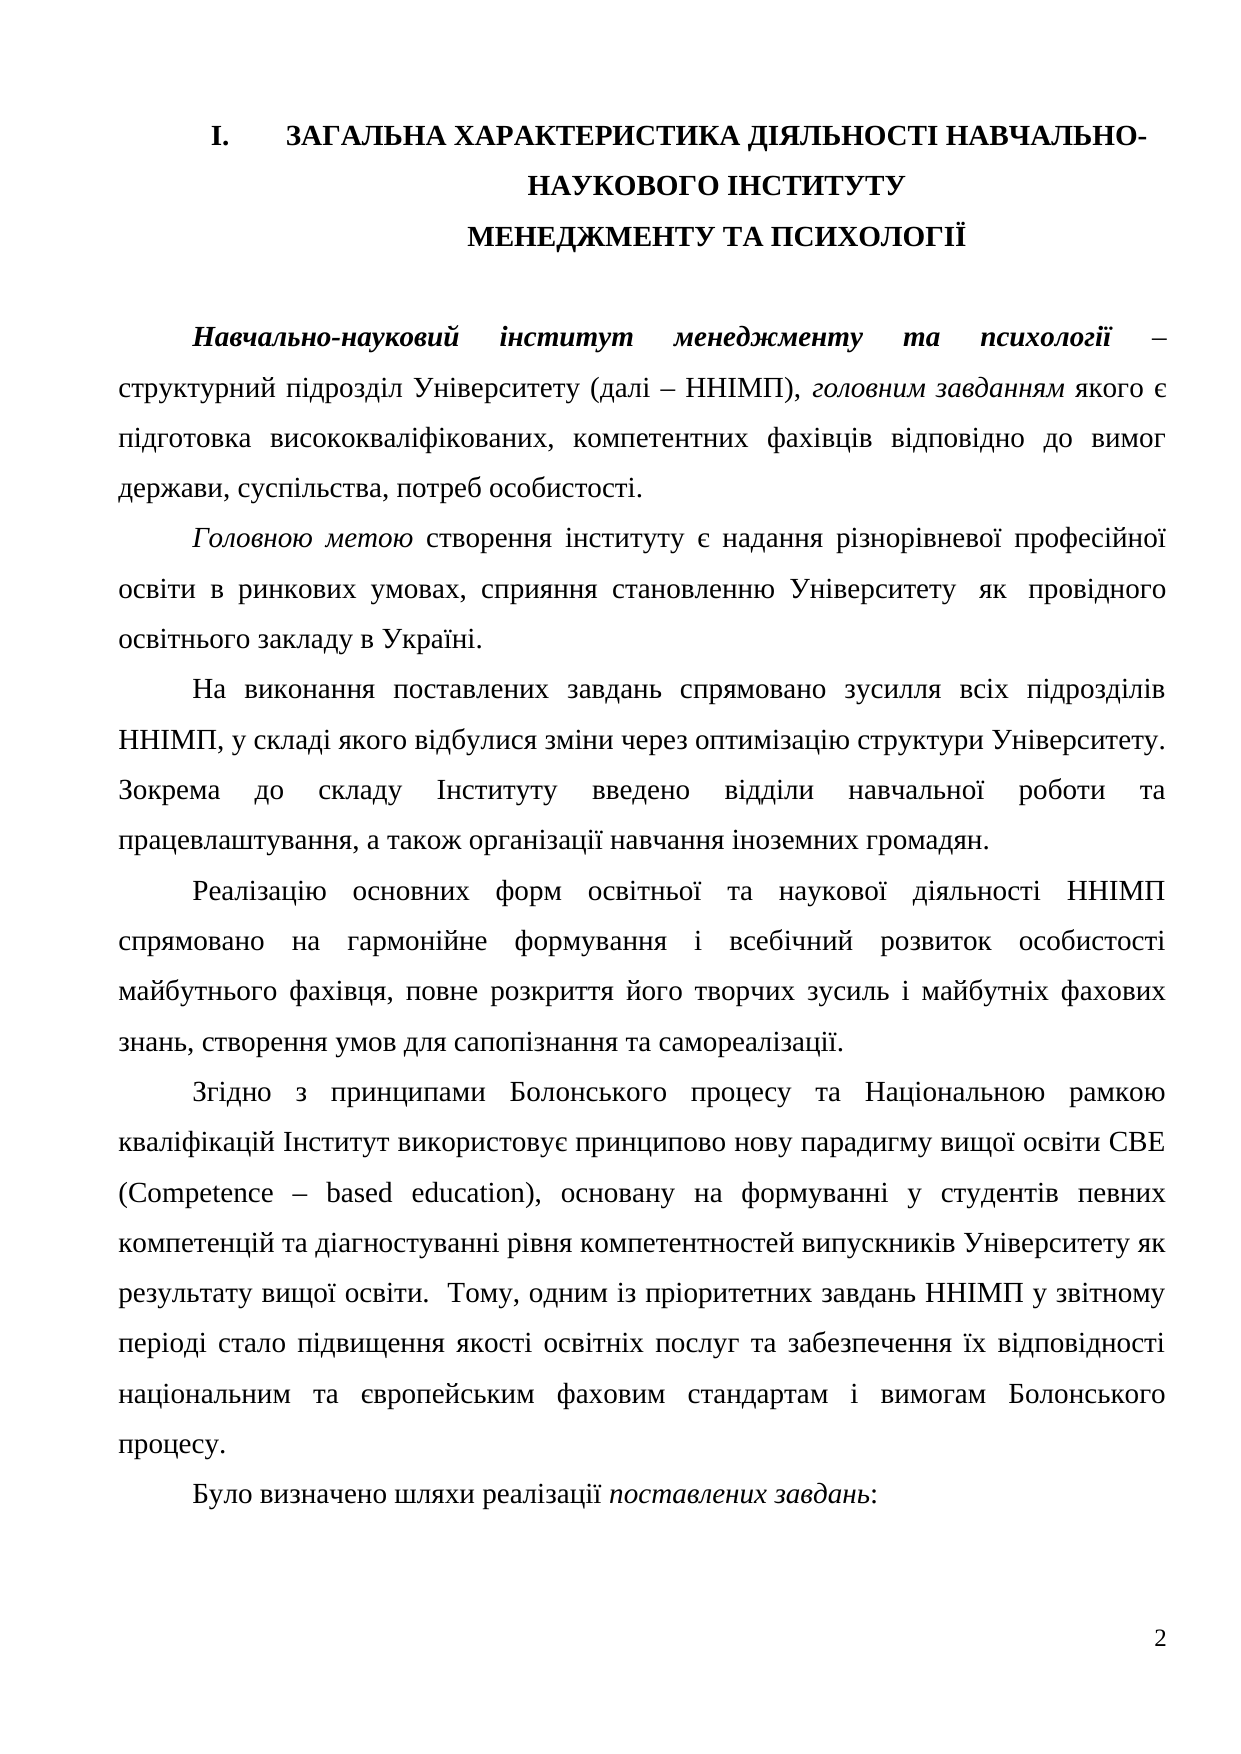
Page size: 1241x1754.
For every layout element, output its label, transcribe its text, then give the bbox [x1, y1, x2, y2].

text Головною метою створення інституту є надання різнорівневої професійної освіти в ринкових умовах, сприяння становленню Університету як провідного освітнього закладу в Україні. [118, 521, 1167, 655]
text На виконання поставлених завдань спрямовано зусилля всіх підрозділів ННІМП, у складі якого відбулися зміни через оптимізацію структури Університету. Зокрема до складу Інституту введено відділи навчальної роботи та працевлаштування, а також організації навчання іноземних громадян. [118, 672, 1167, 856]
list ЗАГАЛЬНА ХАРАКТЕРИСТИКА ДІЯЛЬНОСТІ НАВЧАЛЬНО-НАУКОВОГО ІНСТИТУТУ [192, 118, 1167, 202]
text Навчально-науковий інститут менеджменту та психології – структурний підрозділ Університету (далі – ННІМП), головним завданням якого є підготовка висококваліфікованих, компетентних фахівців відповідно до вимог держави, суспільства, потреб особистості. [118, 319, 1167, 504]
text Реалізацію основних форм освітньої та наукової діяльності ННІМП спрямовано на гармонійне формування і всебічний розвиток особистості майбутнього фахівця, повне розкриття його творчих зусиль і майбутніх фахових знань, створення умов для сапопізнання та самореалізації. [118, 873, 1167, 1057]
text Згідно з принципами Болонського процесу та Національною рамкою кваліфікацій Інститут використовує принципово нову парадигму вищої освіти СВЕ (Competence – based education), основану на формуванні у студентів певних компетенцій та діагностуванні рівня компетентностей випускників Університету як результату вищої освіти. Тому, одним із пріоритетних завдань ННІМП у звітному періоді стало підвищення якості освітніх послуг та забезпечення їх відповідності національним та європейським фаховим стандартам і вимогам Болонського процесу. [118, 1074, 1167, 1460]
text Було визначено шляхи реалізації поставлених завдань: [118, 1477, 1167, 1510]
list МЕНЕДЖМЕНТУ ТА ПСИХОЛОГІЇ [267, 219, 1167, 252]
